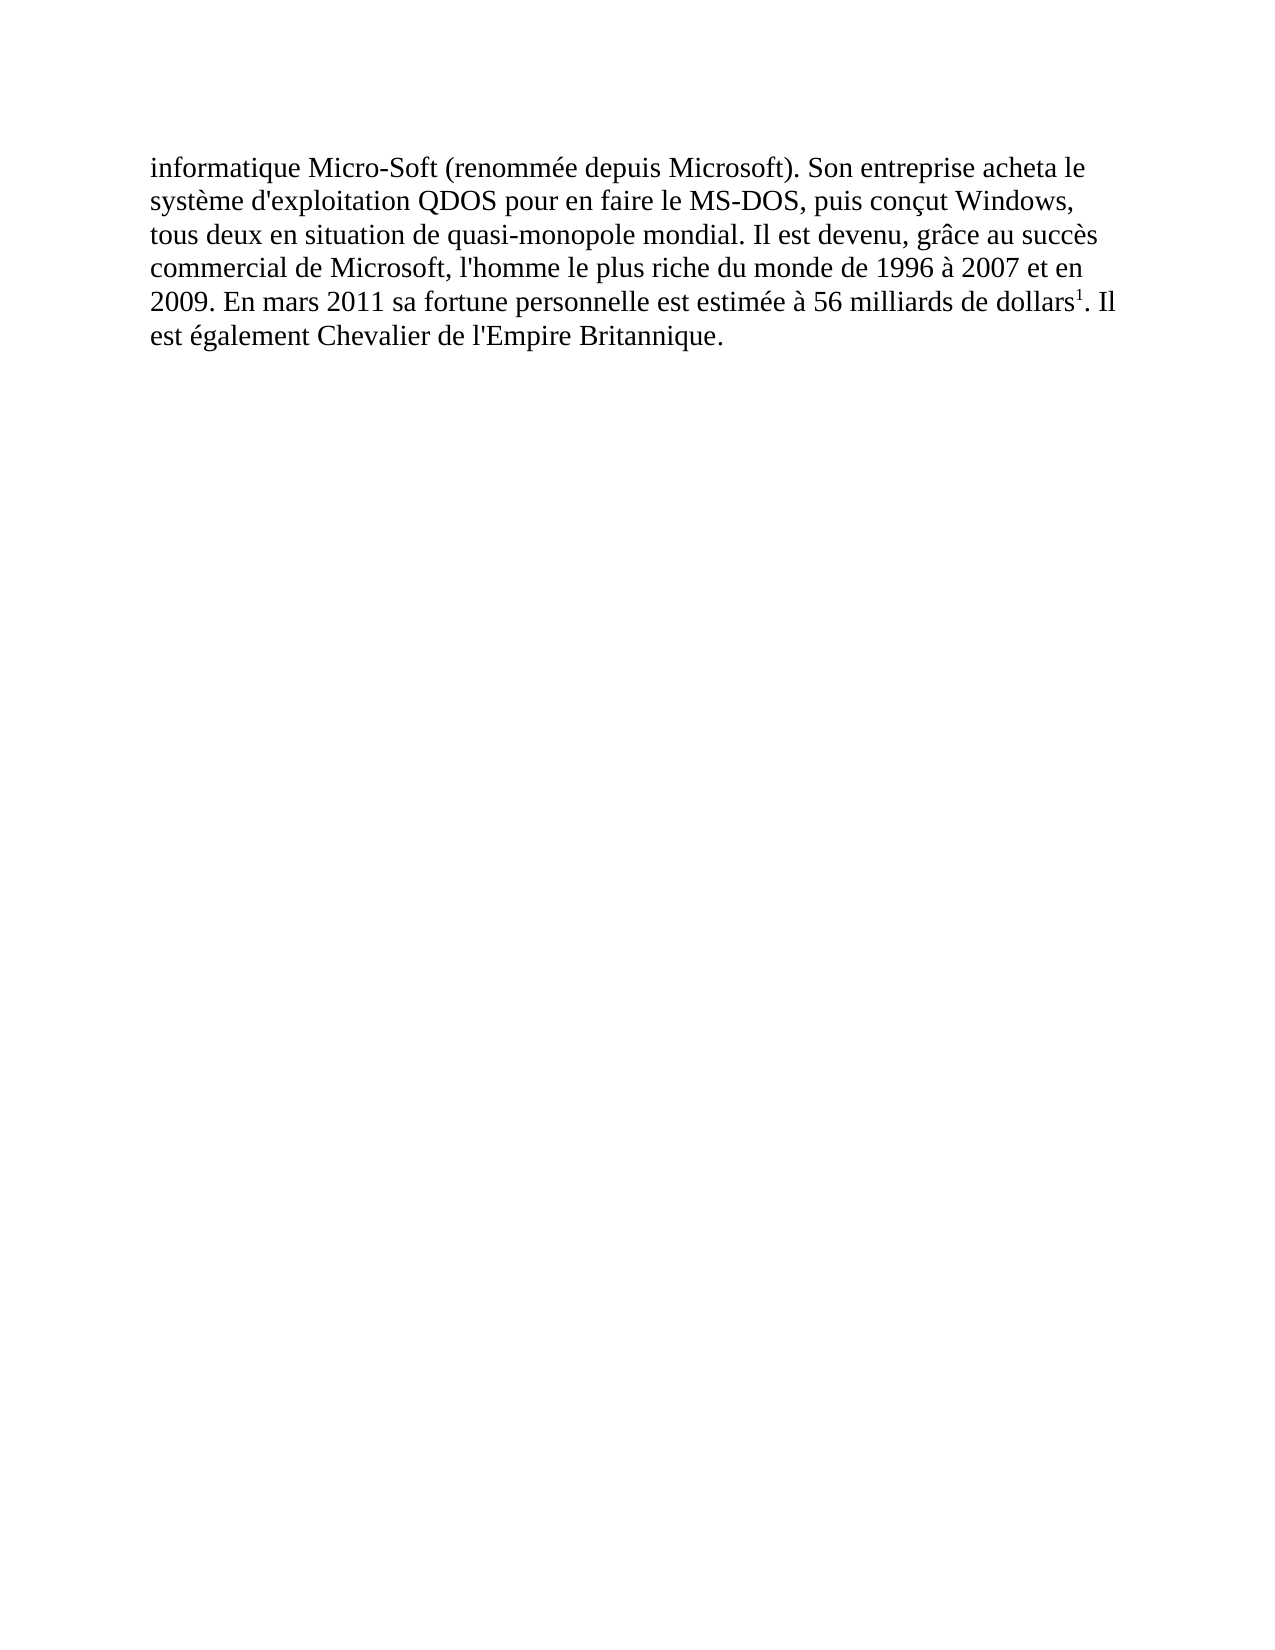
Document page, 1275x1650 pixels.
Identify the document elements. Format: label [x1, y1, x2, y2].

text [150, 150, 1125, 351]
